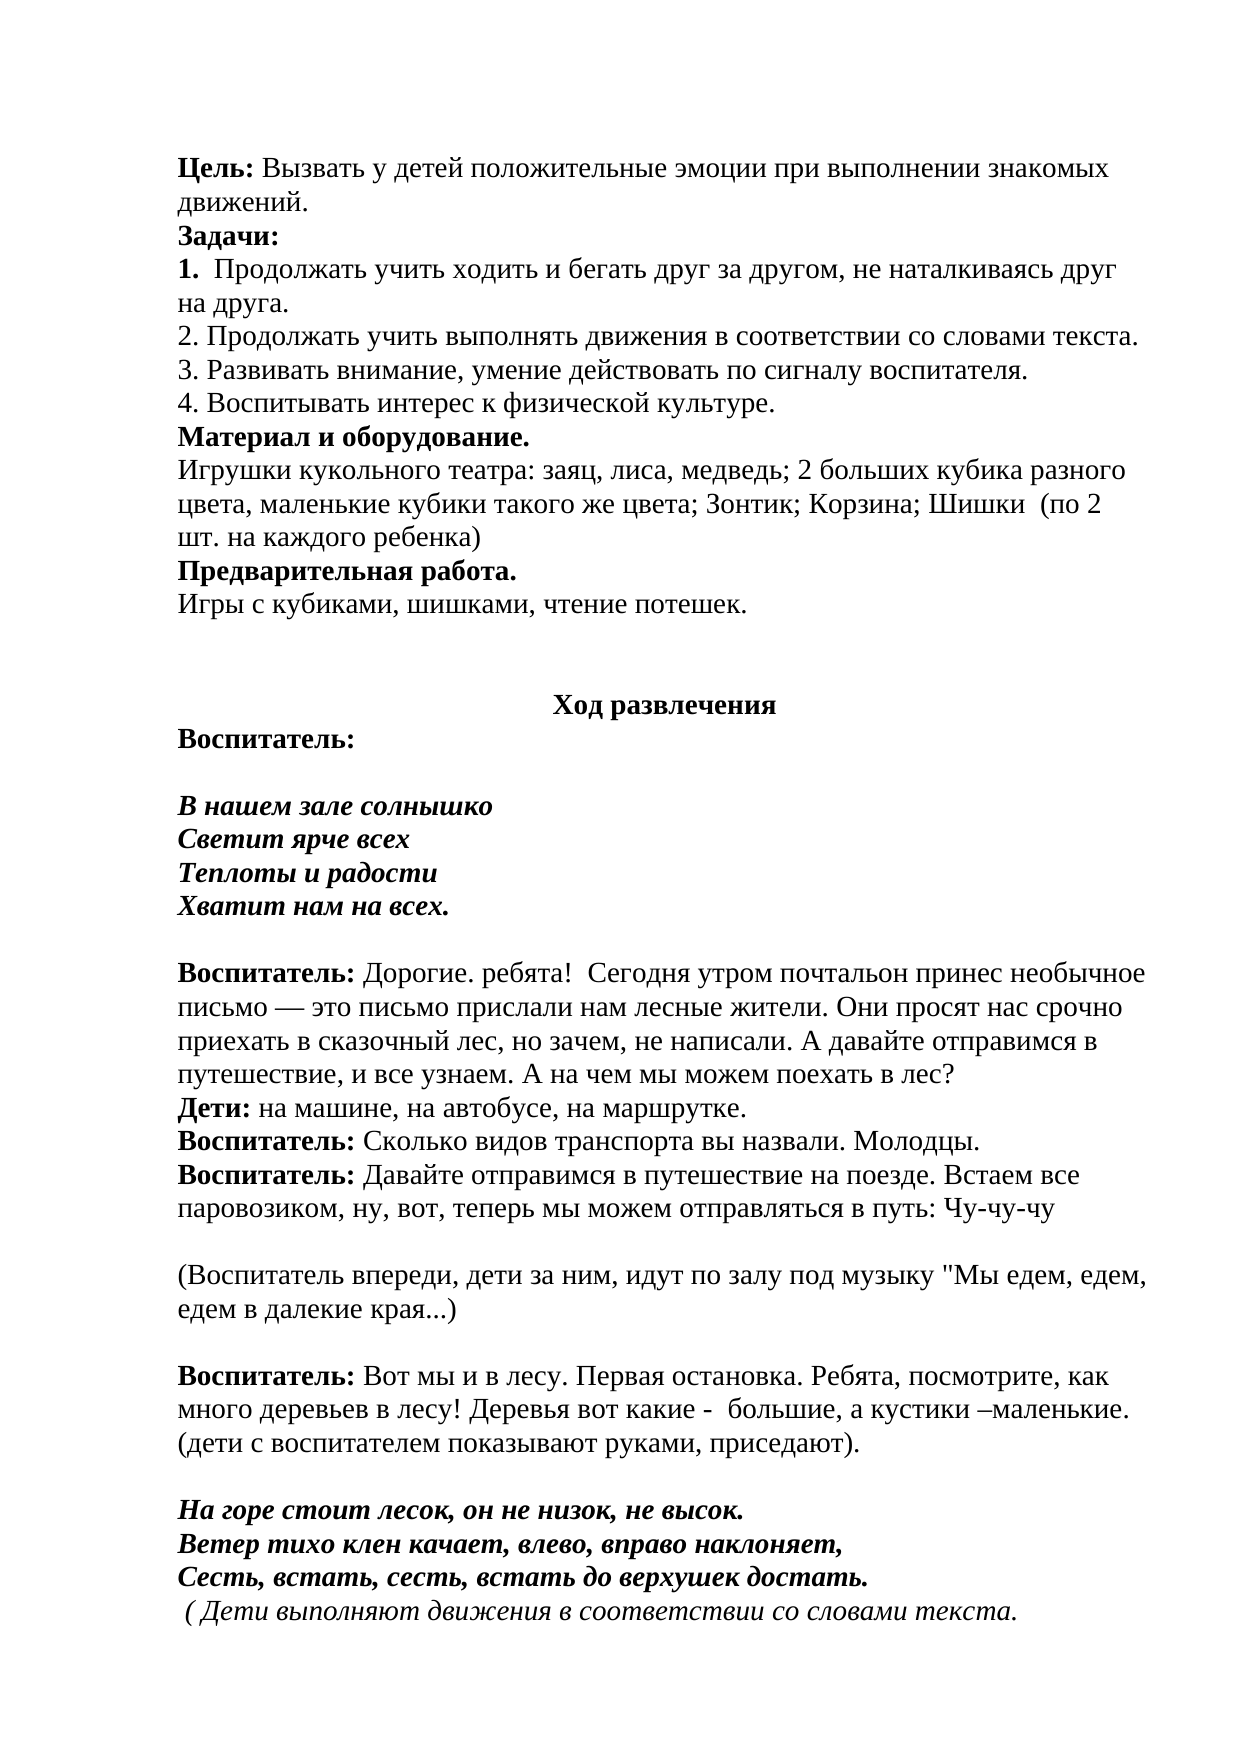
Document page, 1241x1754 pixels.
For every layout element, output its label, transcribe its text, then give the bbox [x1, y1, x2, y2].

text Воспитатель: Давайте отправимся в путешествие на поезде. Встаем все паровозиком, ну, вот, теперь мы можем отправляться в путь: Чу-чу-чу [177, 1157, 1152, 1224]
text Сесть, встать, сесть, встать до верхушек достать. [177, 1559, 1152, 1593]
text Воспитатель: [177, 721, 1152, 754]
text Светит ярче всех [177, 821, 1152, 855]
text Материал и оборудование. [177, 419, 1152, 452]
text 1. Продолжать учить ходить и бегать друг за другом, не наталкиваясь друг на друга. [177, 251, 1152, 318]
text Воспитатель: Сколько видов транспорта вы назвали. Молодцы. [177, 1123, 1152, 1157]
text ( Дети выполняют движения в соответствии со словами текста. [177, 1593, 1152, 1626]
text Предварительная работа. [177, 553, 1152, 587]
text Игрушки кукольного театра: заяц, лиса, медведь; 2 больших кубика разного цвета, маленькие кубики такого же цвета; Зонтик; Корзина; Шишки (по 2 шт. на каждого ребенка) [177, 452, 1152, 553]
text Теплоты и радости [177, 855, 1152, 888]
text На горе стоит лесок, он не низок, не высок. [177, 1492, 1152, 1526]
text Ветер тихо клен качает, влево, вправо наклоняет, [177, 1526, 1152, 1559]
text 2. Продолжать учить выполнять движения в соответствии со словами текста. [177, 318, 1152, 352]
text Цель: Вызвать у детей положительные эмоции при выполнении знакомых движений. [177, 151, 1152, 218]
text 4. Воспитывать интерес к физической культуре. [177, 385, 1152, 419]
text Ход развлечения [177, 687, 1152, 721]
text Дети: на машине, на автобусе, на маршрутке. [177, 1090, 1152, 1123]
text 3. Развивать внимание, умение действовать по сигналу воспитателя. [177, 352, 1152, 385]
text Воспитатель: Дорогие. ребята! Сегодня утром почтальон принес необычное письмо — это письмо прислали нам лесные жители. Они просят нас срочно приехать в сказочный лес, но зачем, не написали. А давайте отправимся в путешествие, и все узнаем. А на чем мы можем поехать в лес? [177, 956, 1152, 1090]
text Хватит нам на всех. [177, 888, 1152, 922]
text (Воспитатель впереди, дети за ним, идут по залу под музыку "Мы едем, едем, едем в далекие края...) [177, 1257, 1152, 1324]
text Воспитатель: Вот мы и в лесу. Первая остановка. Ребята, посмотрите, как много деревьев в лесу! Деревья вот какие - большие, а кустики –маленькие. (дети с воспитателем показывают руками, приседают). [177, 1358, 1152, 1459]
text Игры с кубиками, шишками, чтение потешек. [177, 587, 1152, 620]
text Задачи: [177, 218, 1152, 251]
text В нашем зале солнышко [177, 788, 1152, 821]
